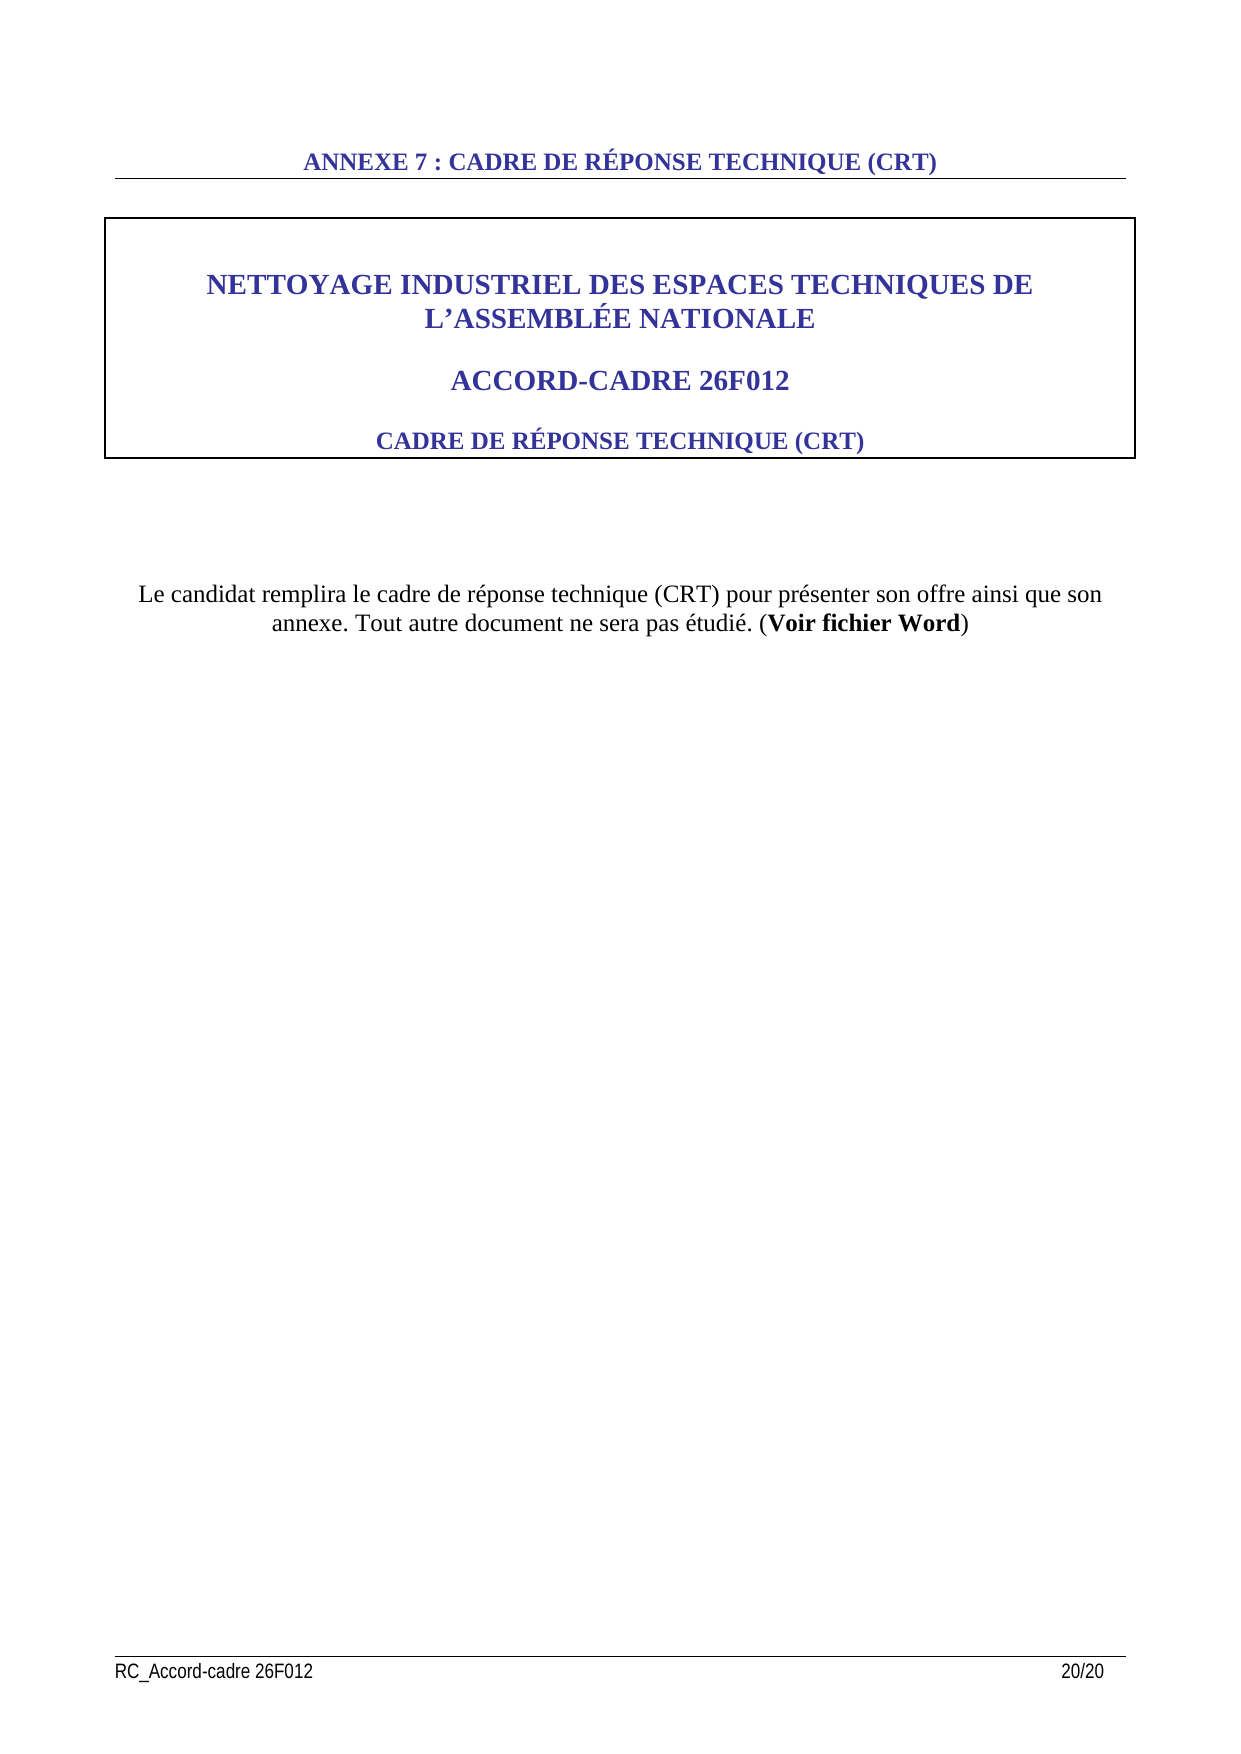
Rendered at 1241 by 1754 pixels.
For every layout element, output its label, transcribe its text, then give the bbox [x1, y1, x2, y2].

text NETTOYAGE INDUSTRIEL DES ESPACES TECHNIQUES DE L’ASSEMBLÉE NATIONALE [106, 263, 1134, 334]
text Le candidat remplira le cadre de réponse technique (CRT) pour présenter son offre ainsi que son annexe. Tout autre document ne sera pas étudié. (Voir fichier Word) [114, 579, 1126, 637]
text ACCORD-CADRE 26F012 [106, 359, 1134, 397]
text CADRE DE RÉPONSE TECHNIQUE (CRT) [106, 422, 1134, 457]
text ANNEXE 7 : CADRE DE RÉPONSE TECHNIQUE (CRT) [114, 147, 1126, 179]
